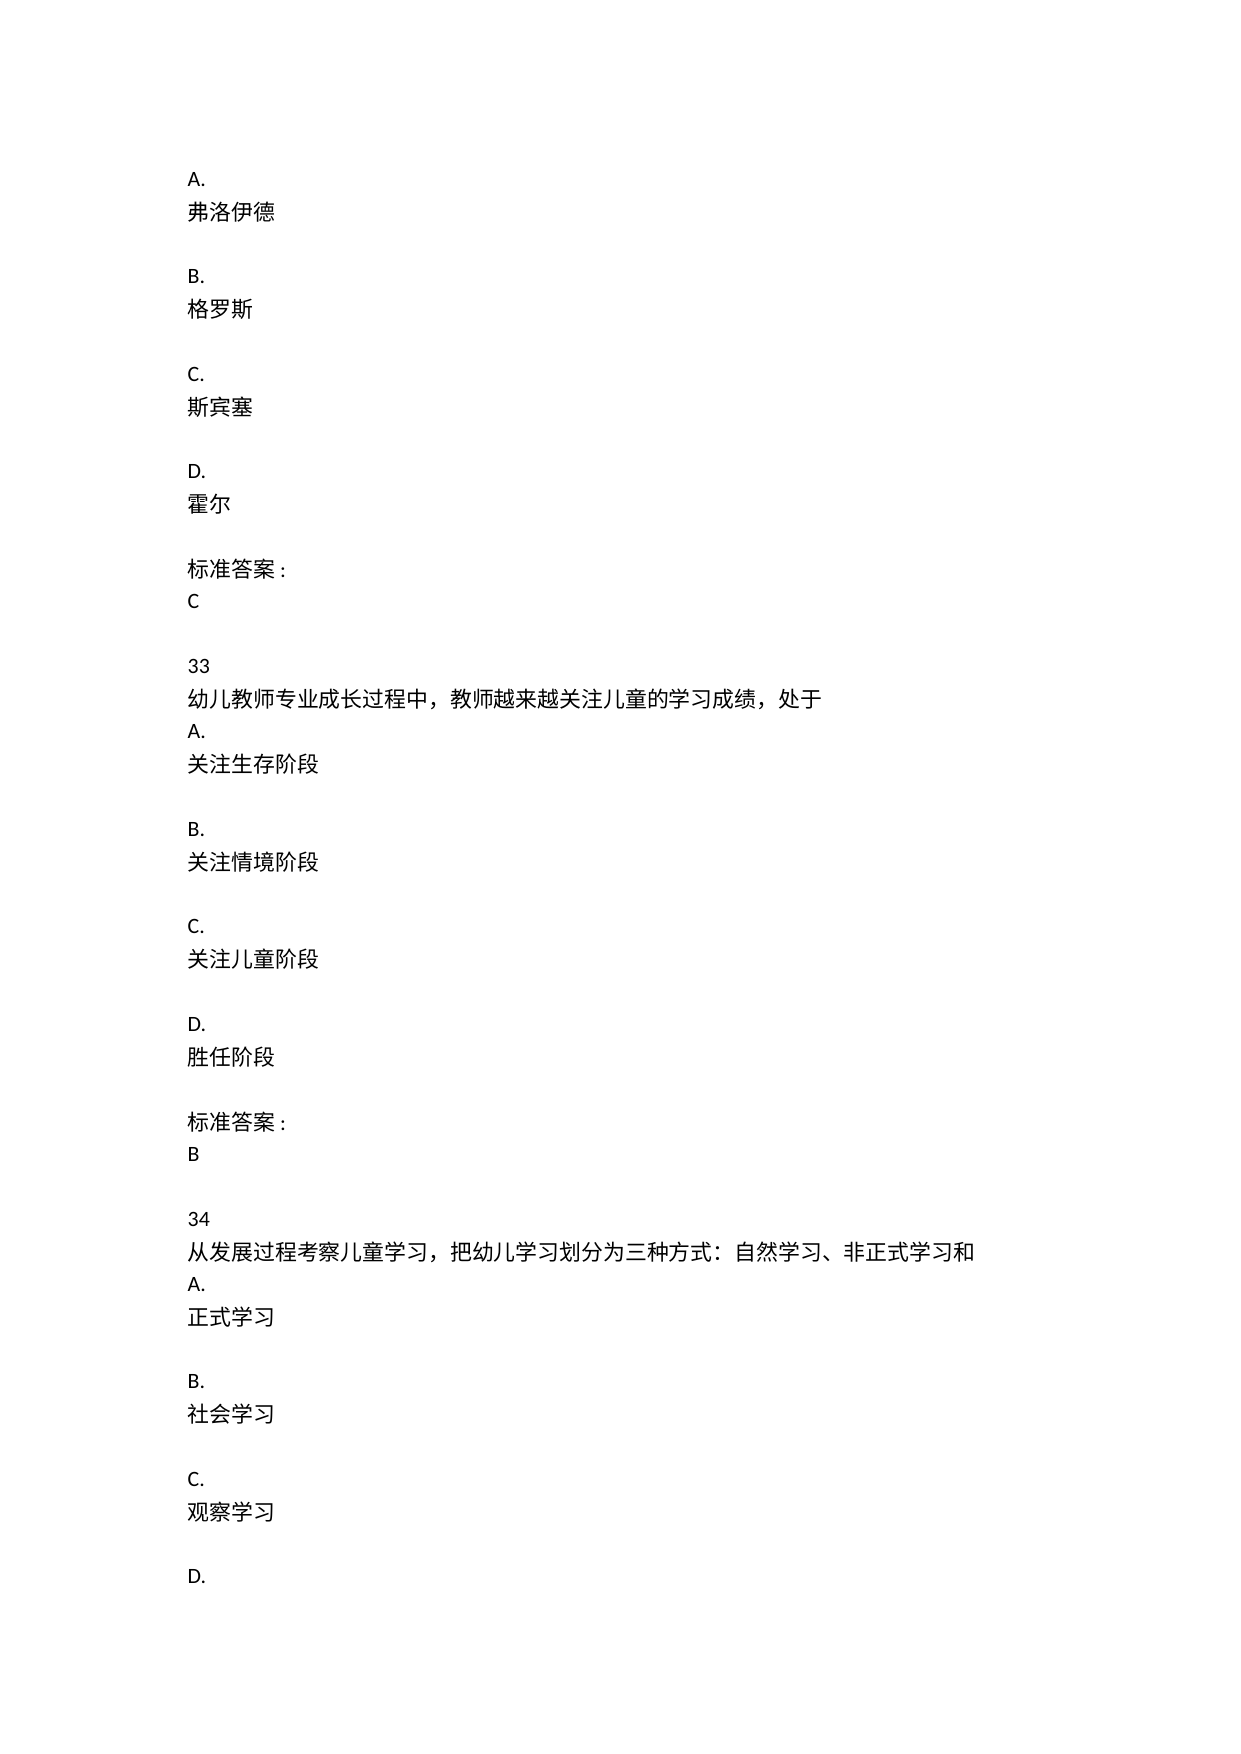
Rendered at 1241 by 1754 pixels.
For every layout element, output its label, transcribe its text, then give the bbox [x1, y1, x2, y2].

text 从发展过程考察儿童学习，把幼儿学习划分为三种方式：自然学习、非正式学习和 [187, 1234, 1053, 1267]
text B. [187, 812, 1053, 844]
text B [187, 1137, 1053, 1169]
text 关注生存阶段 [187, 747, 1053, 779]
text 斯宾塞 [187, 389, 1053, 422]
text 34 [187, 1202, 1053, 1234]
text 幼儿教师专业成长过程中，教师越来越关注儿童的学习成绩，处于 [187, 682, 1053, 714]
text 胜任阶段 [187, 1039, 1053, 1072]
text 标准答案 : [187, 1104, 1053, 1137]
text D. [187, 454, 1053, 487]
text C. [187, 1462, 1053, 1494]
text B. [187, 259, 1053, 292]
text 格罗斯 [187, 292, 1053, 324]
text C. [187, 909, 1053, 942]
text 33 [187, 649, 1053, 682]
text 关注儿童阶段 [187, 942, 1053, 974]
text D. [187, 1559, 1053, 1592]
text 正式学习 [187, 1299, 1053, 1332]
text 社会学习 [187, 1397, 1053, 1429]
text 关注情境阶段 [187, 844, 1053, 877]
text C. [187, 357, 1053, 389]
text A. [187, 714, 1053, 747]
text 观察学习 [187, 1494, 1053, 1527]
text C [187, 584, 1053, 617]
text A. [187, 1267, 1053, 1299]
text B. [187, 1364, 1053, 1397]
text 弗洛伊德 [187, 194, 1053, 227]
text 标准答案 : [187, 552, 1053, 584]
text 霍尔 [187, 487, 1053, 519]
text A. [187, 162, 1053, 194]
text D. [187, 1007, 1053, 1039]
